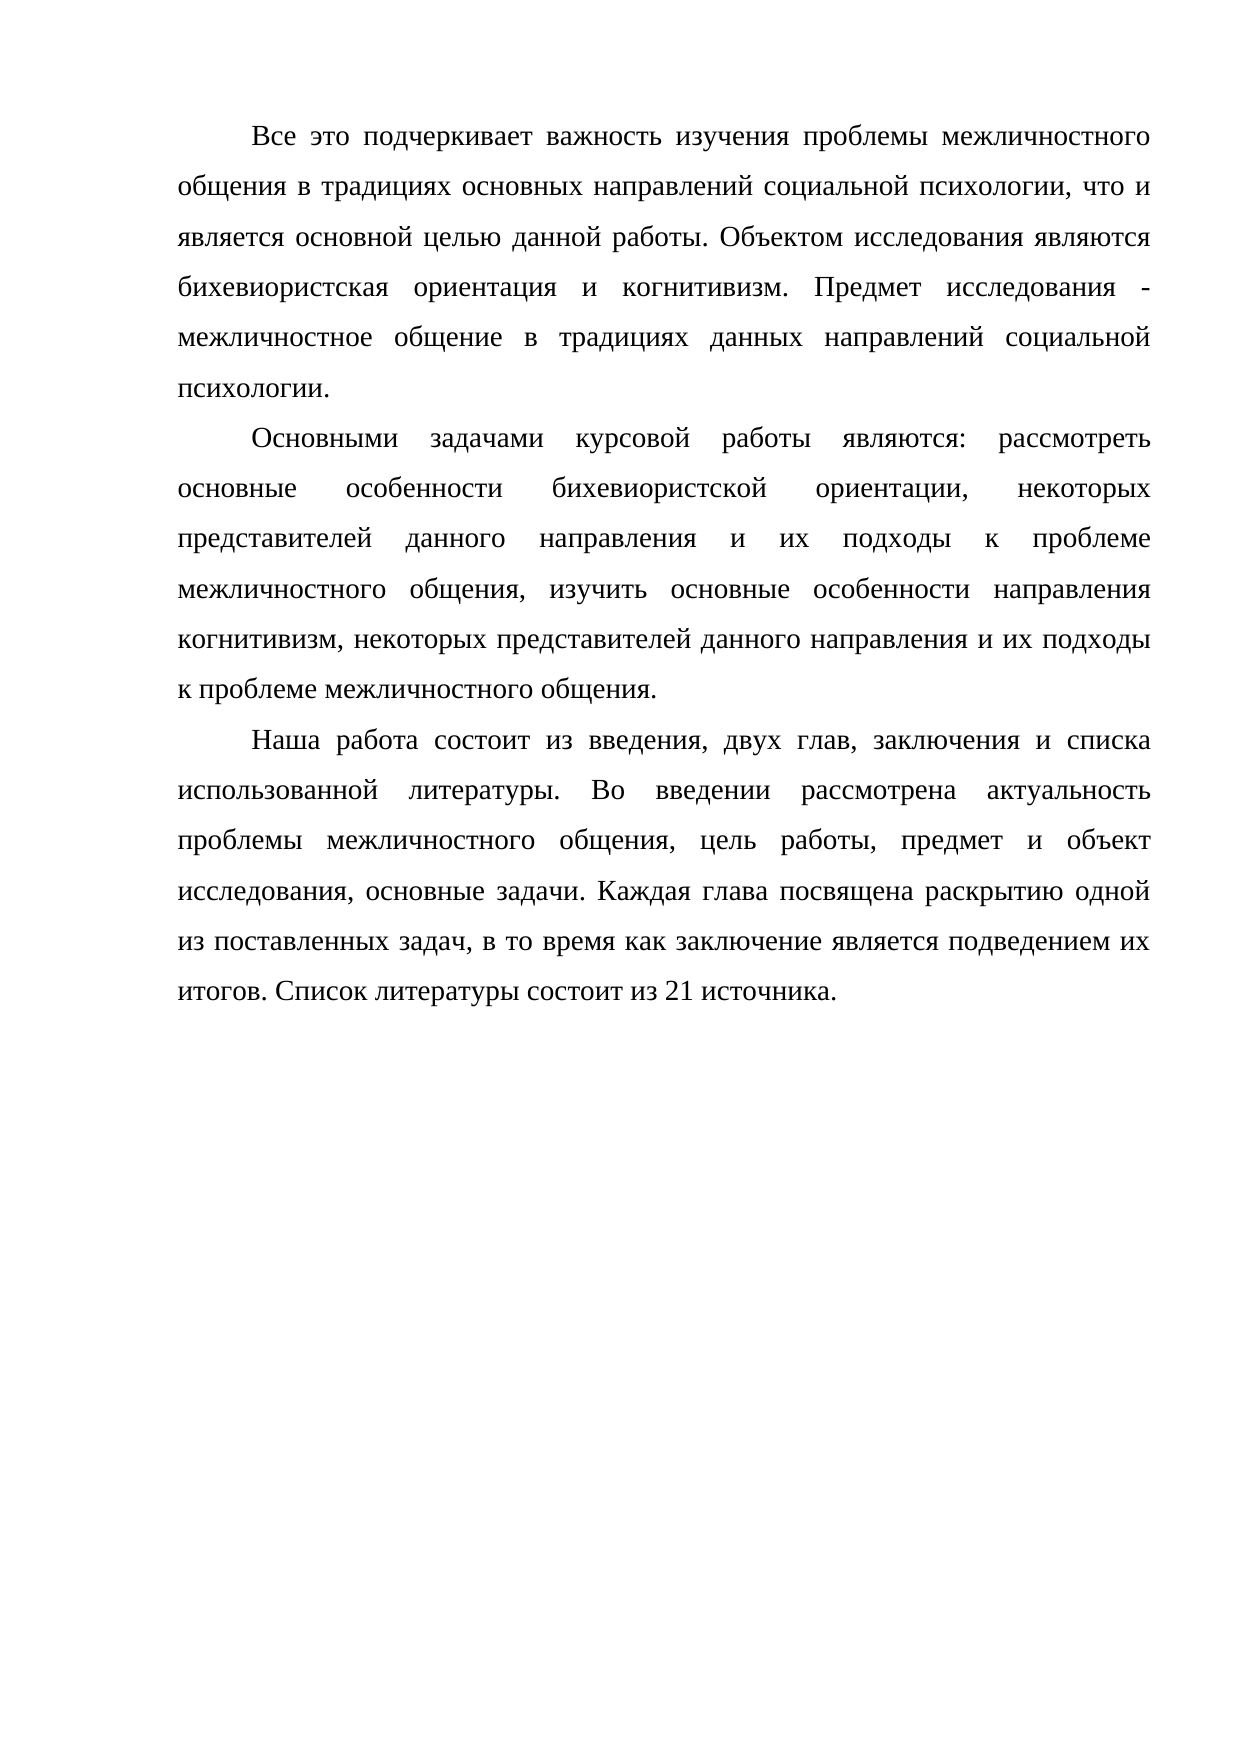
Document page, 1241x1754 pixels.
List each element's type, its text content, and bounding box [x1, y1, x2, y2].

text Все это подчеркивает важность изучения проблемы межличностного общения в традициях основных направлений социальной психологии, что и является основной целью данной работы. Объектом исследования являются бихевиористская ориентация и когнитивизм. Предмет исследования - межличностное общение в традициях данных направлений социальной психологии. [177, 118, 1152, 403]
text Наша работа состоит из введения, двух глав, заключения и списка использованной литературы. Во введении рассмотрена актуальность проблемы межличностного общения, цель работы, предмет и объект исследования, основные задачи. Каждая глава посвящена раскрытию одной из поставленных задач, в то время как заключение является подведением их итогов. Список литературы состоит из 21 источника. [177, 722, 1152, 1007]
text Основными задачами курсовой работы являются: рассмотреть основные особенности бихевиористской ориентации, некоторых представителей данного направления и их подходы к проблеме межличностного общения, изучить основные особенности направления когнитивизм, некоторых представителей данного направления и их подходы к проблеме межличностного общения. [177, 420, 1152, 705]
